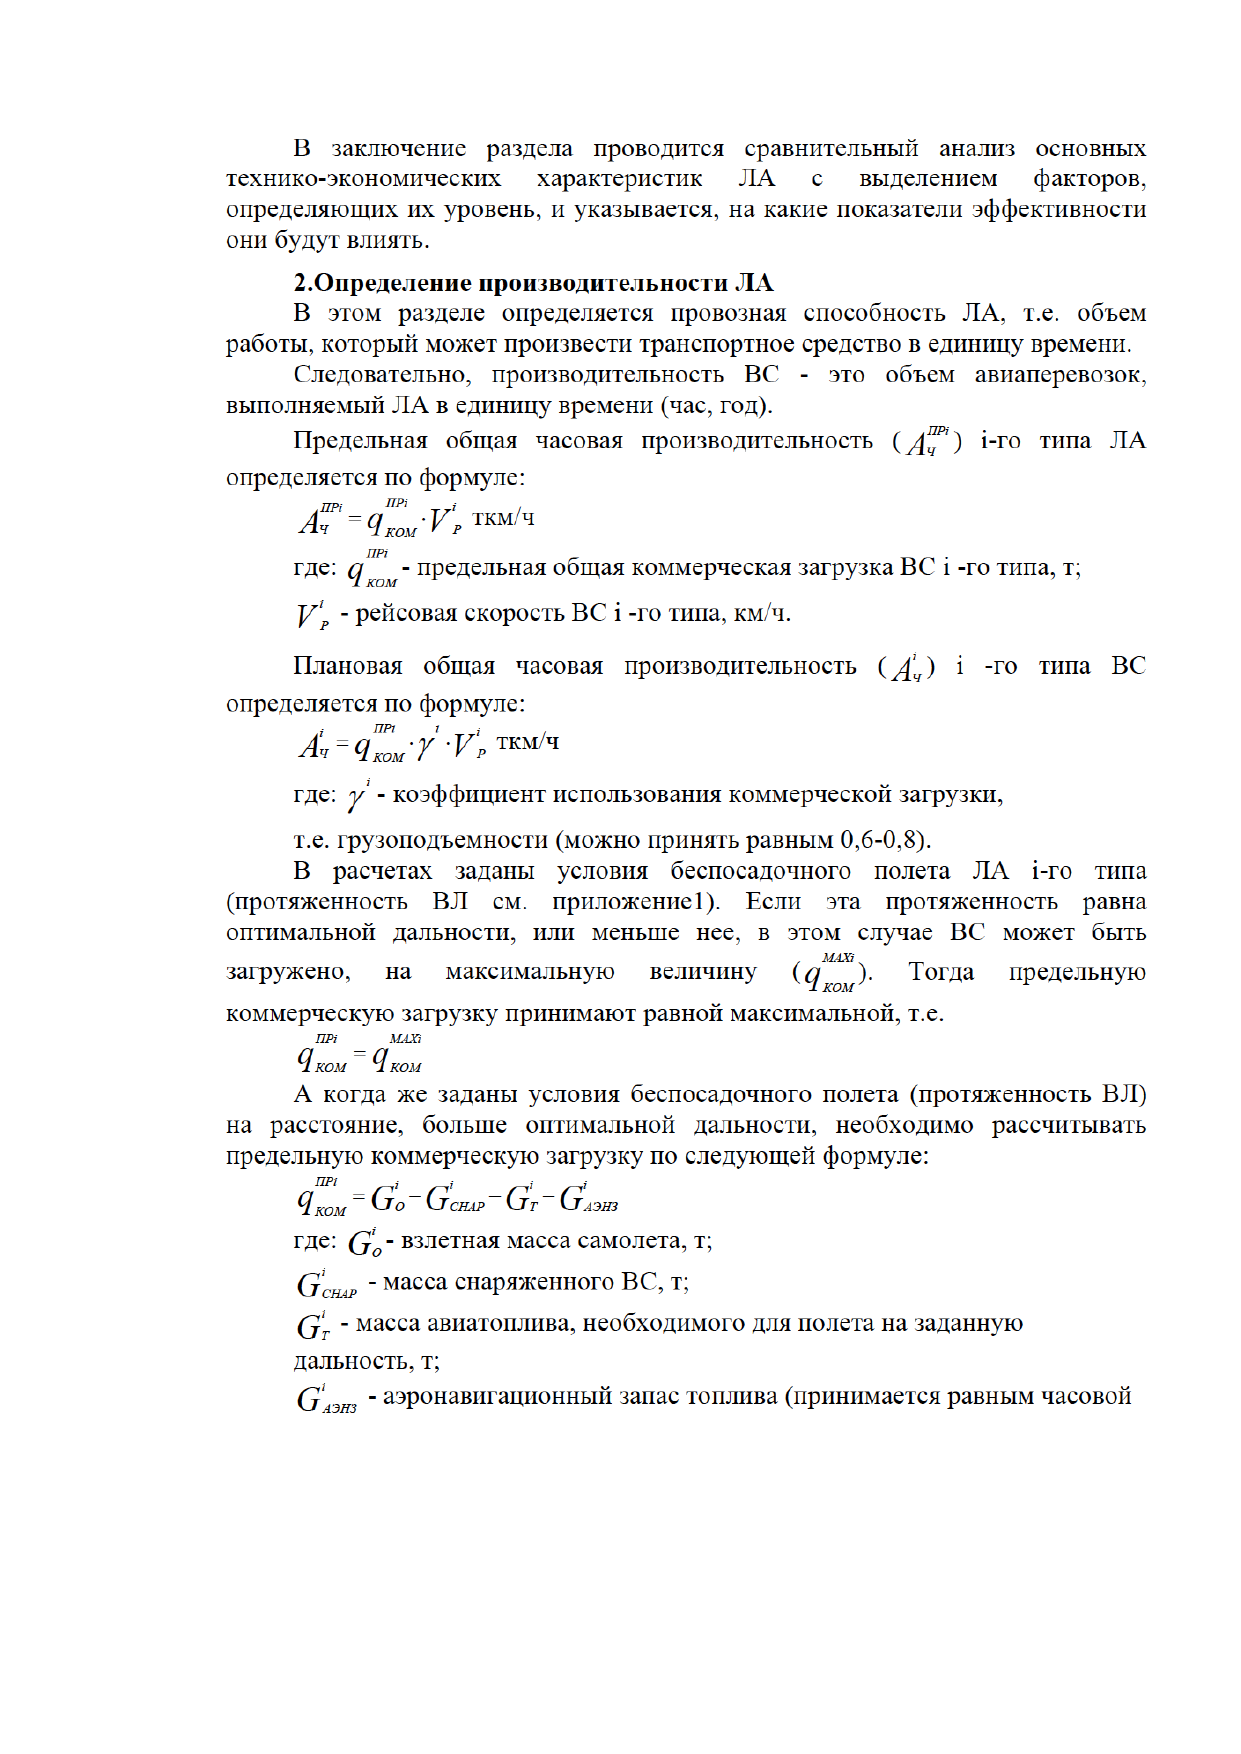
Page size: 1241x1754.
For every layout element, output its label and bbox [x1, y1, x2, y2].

picture [214, 118, 1189, 1509]
